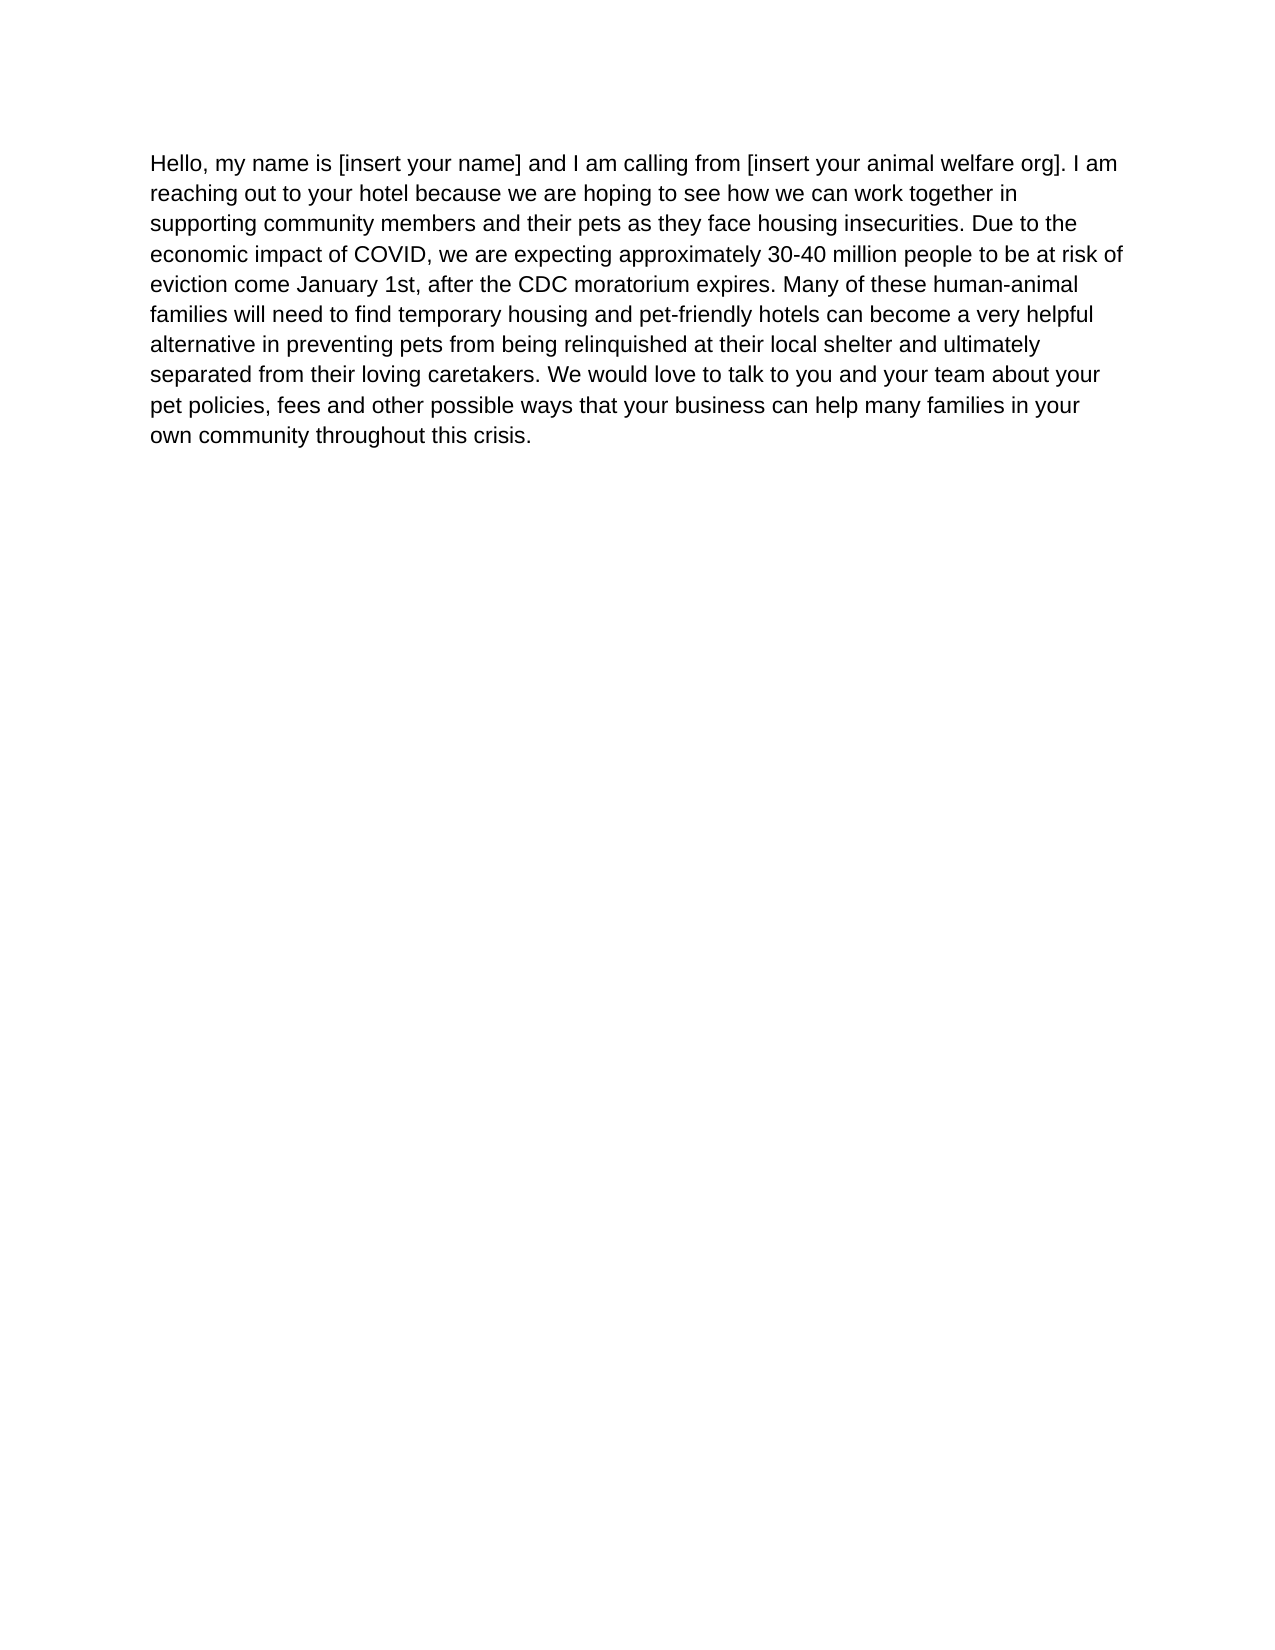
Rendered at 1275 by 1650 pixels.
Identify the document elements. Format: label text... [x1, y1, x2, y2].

text Hello, my name is [insert your name] and I am calling from [insert your animal welfare org]. I am reaching out to your hotel because we are hoping to see how we can work together in supporting community members and their pets as they face housing insecurities. Due to the economic impact of COVID, we are expecting approximately 30-40 million people to be at risk of eviction come January 1st, after the CDC moratorium expires. Many of these human-animal families will need to find temporary housing and pet-friendly hotels can become a very helpful alternative in preventing pets from being relinquished at their local shelter and ultimately separated from their loving caretakers. We would love to talk to you and your team about your pet policies, fees and other possible ways that your business can help many families in your own community throughout this crisis. [150, 150, 1125, 448]
